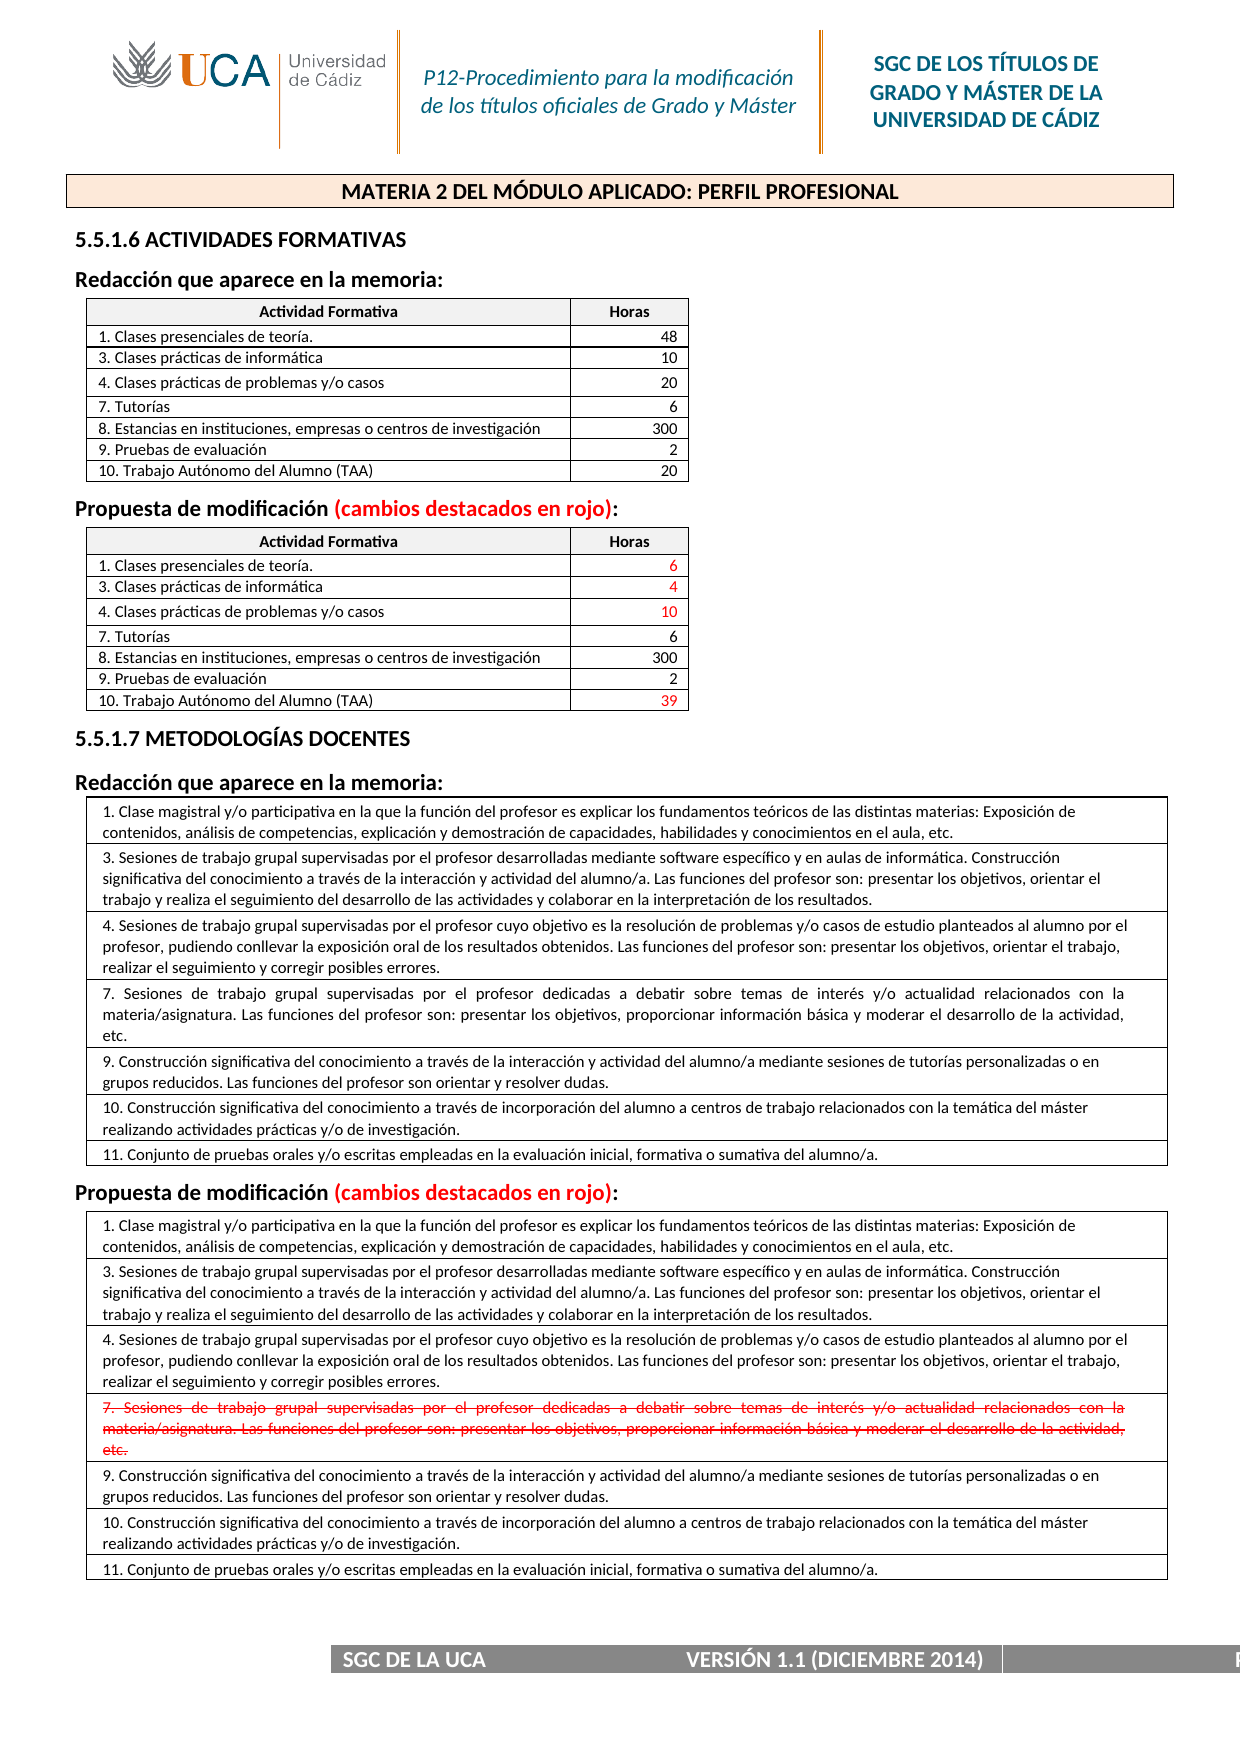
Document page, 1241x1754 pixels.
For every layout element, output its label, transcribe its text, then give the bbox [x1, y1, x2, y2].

table_cell 4. Sesiones de trabajo grupal supervisadas por el profesor cuyo objetivo es la resolución de problemas y/o casos de estudio planteados al alumno por el profesor, pudiendo conllevar la exposición oral de los resultados obtenidos. Las funciones del profesor son: presentar los objetivos, orientar el trabajo, realizar el seguimiento y corregir posibles errores. [87, 912, 1167, 979]
table_cell 9. Pruebas de evaluación [87, 669, 570, 689]
table_header 1. Clase magistral y/o participativa en la que la función del profesor es explicar los fundamentos teóricos de las distintas materias: Exposición de contenidos, análisis de competencias, explicación y demostración de capacidades, habilidades y conocimientos en el aula, etc. [87, 1212, 1167, 1257]
table_cell 10. Trabajo Autónomo del Alumno (TAA) [87, 690, 570, 710]
text Redacción que aparece en la memoria: [75, 768, 1165, 796]
table_cell 7. Tutorías [87, 626, 570, 646]
table_cell 8. Estancias en instituciones, empresas o centros de investigación [87, 418, 570, 438]
table_cell 300 [571, 418, 688, 438]
table_cell 1. Clases presenciales de teoría. [87, 555, 570, 576]
table_cell 9. Pruebas de evaluación [87, 439, 570, 460]
table_cell 20 [571, 369, 688, 396]
table_cell 4. Clases prácticas de problemas y/o casos [87, 599, 570, 625]
table_cell 6 [571, 626, 688, 646]
table_header 1. Clase magistral y/o participativa en la que la función del profesor es explicar los fundamentos teóricos de las distintas materias: Exposición de contenidos, análisis de competencias, explicación y demostración de capacidades, habilidades y conocimientos en el aula, etc. [87, 798, 1167, 843]
table_cell 10. Trabajo Autónomo del Alumno (TAA) [87, 461, 570, 481]
text 5.5.1.7 METODOLOGÍAS DOCENTES [75, 724, 1165, 752]
table_cell 6 [571, 555, 688, 576]
table_cell 3. Clases prácticas de informática [87, 577, 570, 597]
table_cell 7. Sesiones de trabajo grupal supervisadas por el profesor dedicadas a debatir sobre temas de interés y/o actualidad relacionados con la materia/asignatura. Las funciones del profesor son: presentar los objetivos, proporcionar información básica y moderar el desarrollo de la actividad, etc. [87, 1394, 1167, 1461]
table_cell 4. Clases prácticas de problemas y/o casos [87, 369, 570, 396]
text 5.5.1.6 ACTIVIDADES FORMATIVAS [75, 225, 1165, 253]
table_cell 39 [571, 690, 688, 710]
table_cell 10 [571, 348, 688, 368]
table_cell 11. Conjunto de pruebas orales y/o escritas empleadas en la evaluación inicial, formativa o sumativa del alumno/a. [87, 1141, 1167, 1165]
table_cell 3. Sesiones de trabajo grupal supervisadas por el profesor desarrolladas mediante software específico y en aulas de informática. Construcción significativa del conocimiento a través de la interacción y actividad del alumno/a. Las funciones del profesor son: presentar los objetivos, orientar el trabajo y realiza el seguimiento del desarrollo de las actividades y colaborar en la interpretación de los resultados. [87, 844, 1167, 911]
table_cell 6 [571, 397, 688, 417]
table_cell 9. Construcción significativa del conocimiento a través de la interacción y actividad del alumno/a mediante sesiones de tutorías personalizadas o en grupos reducidos. Las funciones del profesor son orientar y resolver dudas. [87, 1048, 1167, 1093]
table_cell 7. Sesiones de trabajo grupal supervisadas por el profesor dedicadas a debatir sobre temas de interés y/o actualidad relacionados con la materia/asignatura. Las funciones del profesor son: presentar los objetivos, proporcionar información básica y moderar el desarrollo de la actividad, etc. [87, 980, 1167, 1047]
picture [110, 35, 391, 154]
table_cell 11. Conjunto de pruebas orales y/o escritas empleadas en la evaluación inicial, formativa o sumativa del alumno/a. [87, 1555, 1167, 1579]
text Propuesta de modificación (cambios destacados en rojo): [75, 494, 1165, 523]
table_cell 10. Construcción significativa del conocimiento a través de incorporación del alumno a centros de trabajo relacionados con la temática del máster realizando actividades prácticas y/o de investigación. [87, 1509, 1167, 1554]
table_cell 48 [571, 326, 688, 346]
text Propuesta de modificación (cambios destacados en rojo): [75, 1178, 1165, 1206]
table_header Horas [571, 528, 688, 554]
table_cell 4 [571, 577, 688, 597]
table_cell 9. Construcción significativa del conocimiento a través de la interacción y actividad del alumno/a mediante sesiones de tutorías personalizadas o en grupos reducidos. Las funciones del profesor son orientar y resolver dudas. [87, 1462, 1167, 1508]
table_cell 8. Estancias en instituciones, empresas o centros de investigación [87, 647, 570, 667]
table_cell 2 [571, 439, 688, 460]
table_cell 10. Construcción significativa del conocimiento a través de incorporación del alumno a centros de trabajo relacionados con la temática del máster realizando actividades prácticas y/o de investigación. [87, 1095, 1167, 1140]
table_cell 2 [571, 669, 688, 689]
table_cell 20 [571, 461, 688, 481]
table_header Horas [571, 299, 688, 325]
table_cell 10 [571, 599, 688, 625]
table_cell 7. Tutorías [87, 397, 570, 417]
table_header Actividad Formativa [87, 299, 570, 325]
table_cell 3. Clases prácticas de informática [87, 348, 570, 368]
text Redacción que aparece en la memoria: [75, 265, 1165, 293]
table_cell 1. Clases presenciales de teoría. [87, 326, 570, 346]
table_cell 4. Sesiones de trabajo grupal supervisadas por el profesor cuyo objetivo es la resolución de problemas y/o casos de estudio planteados al alumno por el profesor, pudiendo conllevar la exposición oral de los resultados obtenidos. Las funciones del profesor son: presentar los objetivos, orientar el trabajo, realizar el seguimiento y corregir posibles errores. [87, 1326, 1167, 1393]
text MATERIA 2 DEL MÓDULO APLICADO: PERFIL PROFESIONAL [67, 175, 1173, 207]
table_header Actividad Formativa [87, 528, 570, 554]
table_cell 3. Sesiones de trabajo grupal supervisadas por el profesor desarrolladas mediante software específico y en aulas de informática. Construcción significativa del conocimiento a través de la interacción y actividad del alumno/a. Las funciones del profesor son: presentar los objetivos, orientar el trabajo y realiza el seguimiento del desarrollo de las actividades y colaborar en la interpretación de los resultados. [87, 1259, 1167, 1325]
table_cell 300 [571, 647, 688, 667]
